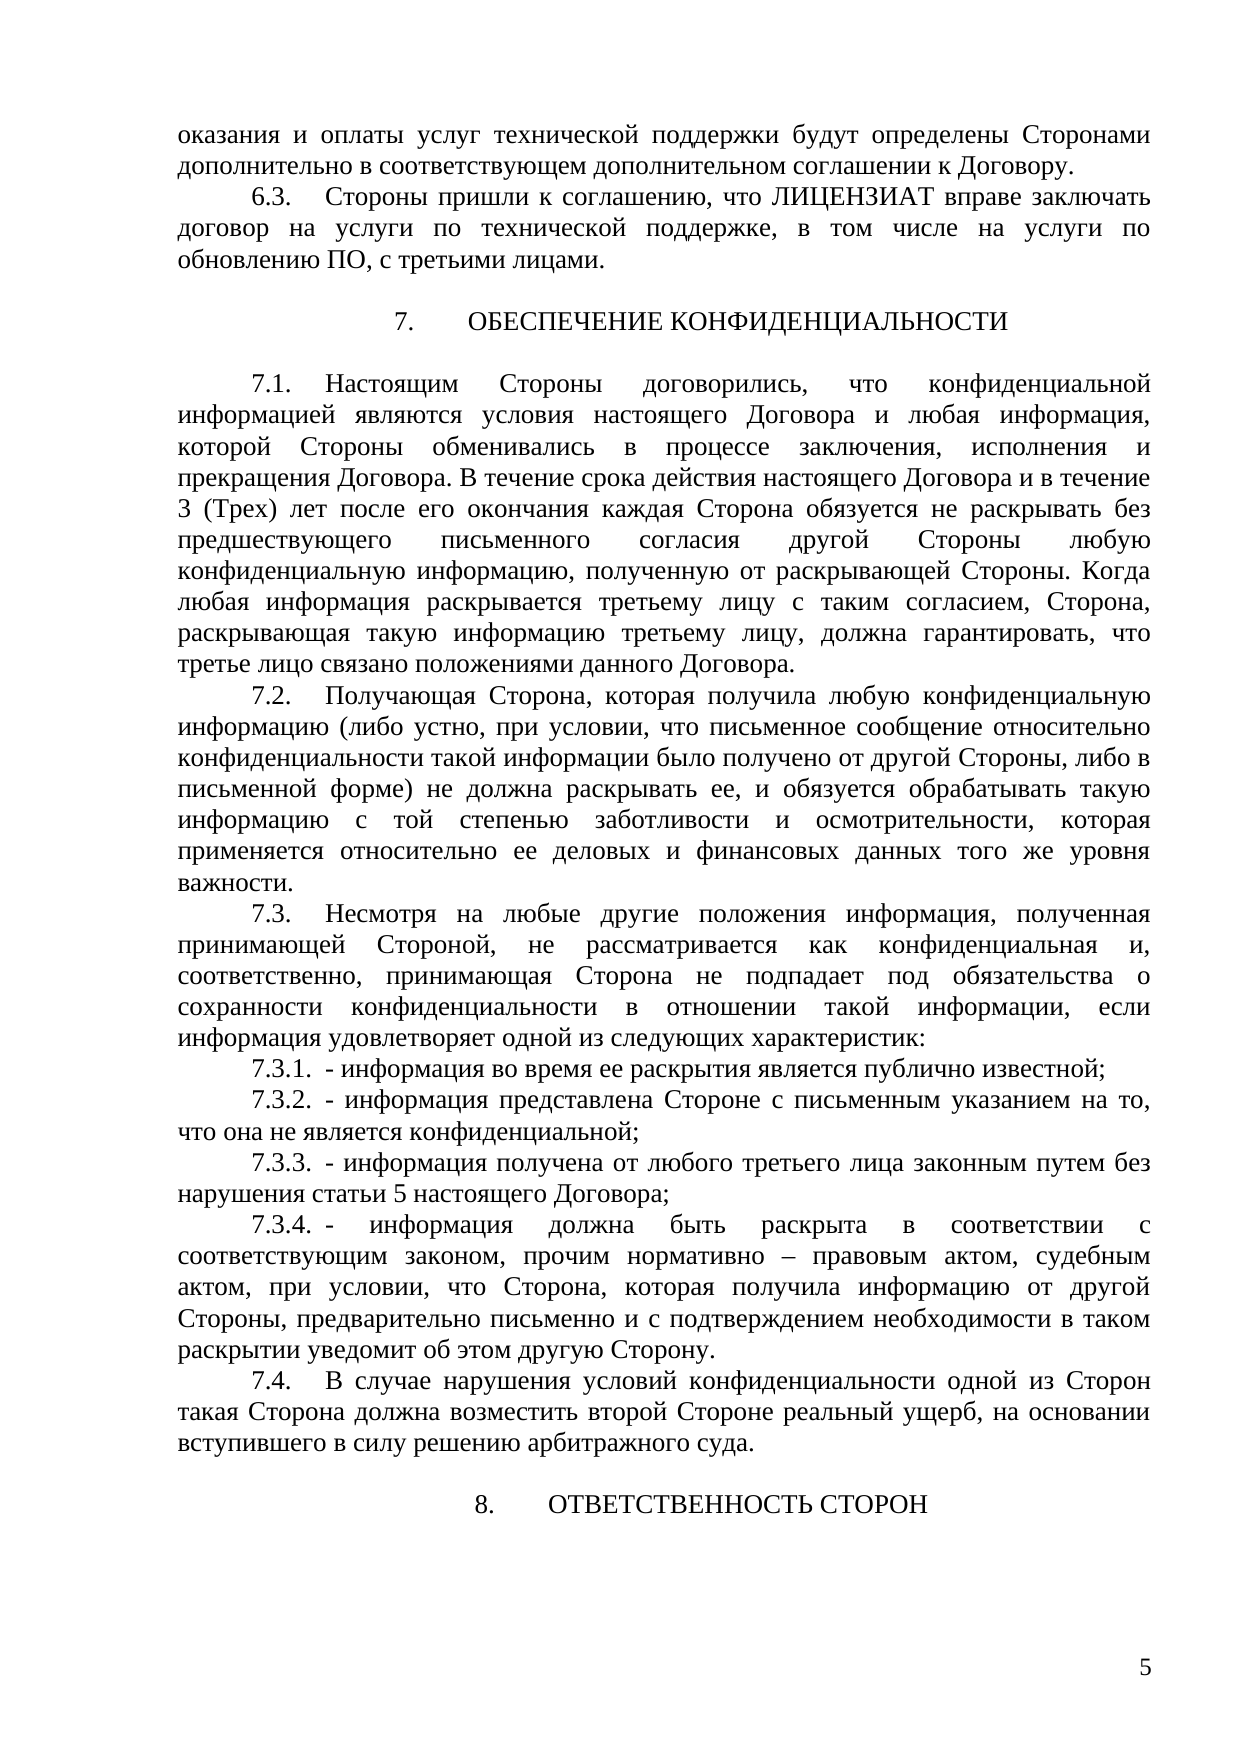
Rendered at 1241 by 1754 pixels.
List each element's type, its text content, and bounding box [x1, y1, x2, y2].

list В случае нарушения условий конфиденциальности одной из Сторон такая Сторона должна возместить второй Стороне реальный ущерб, на основании вступившего в силу решению арбитражного суда. [177, 1364, 1152, 1457]
list ОТВЕТСТВЕННОСТЬ СТОРОН [177, 1488, 1152, 1520]
list Несмотря на любые другие положения информация, полученная принимающей Стороной, не рассматривается как конфиденциальная и, соответственно, принимающая Сторона не подпадает под обязательства о сохранности конфиденциальности в отношении такой информации, если информация удовлетворяет одной из следующих характеристик: [177, 897, 1152, 1052]
list - информация должна быть раскрыта в соответствии с соответствующим законом, прочим нормативно – правовым актом, судебным актом, при условии, что Сторона, которая получила информацию от другой Стороны, предварительно письменно и с подтверждением необходимости в таком раскрытии уведомит об этом другую Сторону. [177, 1208, 1152, 1364]
list ОБЕСПЕЧЕНИЕ КОНФИДЕНЦИАЛЬНОСТИ [177, 305, 1152, 336]
list - информация получена от любого третьего лица законным путем без нарушения статьи 5 настоящего Договора; [177, 1146, 1152, 1208]
list Стороны пришли к соглашению, что ЛИЦЕНЗИАТ вправе заключать договор на услуги по технической поддержке, в том числе на услуги по обновлению ПО, с третьими лицами. [177, 180, 1152, 274]
list Настоящим Стороны договорились, что конфиденциальной информацией являются условия настоящего Договора и любая информация, которой Стороны обменивались в процессе заключения, исполнения и прекращения Договора. В течение срока действия настоящего Договора и в течение 3 (Трех) лет после его окончания каждая Сторона обязуется не раскрывать без предшествующего письменного согласия другой Стороны любую конфиденциальную информацию, полученную от раскрывающей Стороны. Когда любая информация раскрывается третьему лицу с таким согласием, Сторона, раскрывающая такую информацию третьему лицу, должна гарантировать, что третье лицо связано положениями данного Договора. [177, 367, 1152, 679]
list Получающая Сторона, которая получила любую конфиденциальную информацию (либо устно, при условии, что письменное сообщение относительно конфиденциальности такой информации было получено от другой Стороны, либо в письменной форме) не должна раскрывать ее, и обязуется обрабатывать такую информацию с той степенью заботливости и осмотрительности, которая применяется относительно ее деловых и финансовых данных того же уровня важности. [177, 679, 1152, 897]
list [177, 118, 1152, 180]
list - информация представлена Стороне с письменным указанием на то, что она не является конфиденциальной; [177, 1084, 1152, 1146]
list - информация во время ее раскрытия является публично известной; [177, 1052, 1152, 1084]
